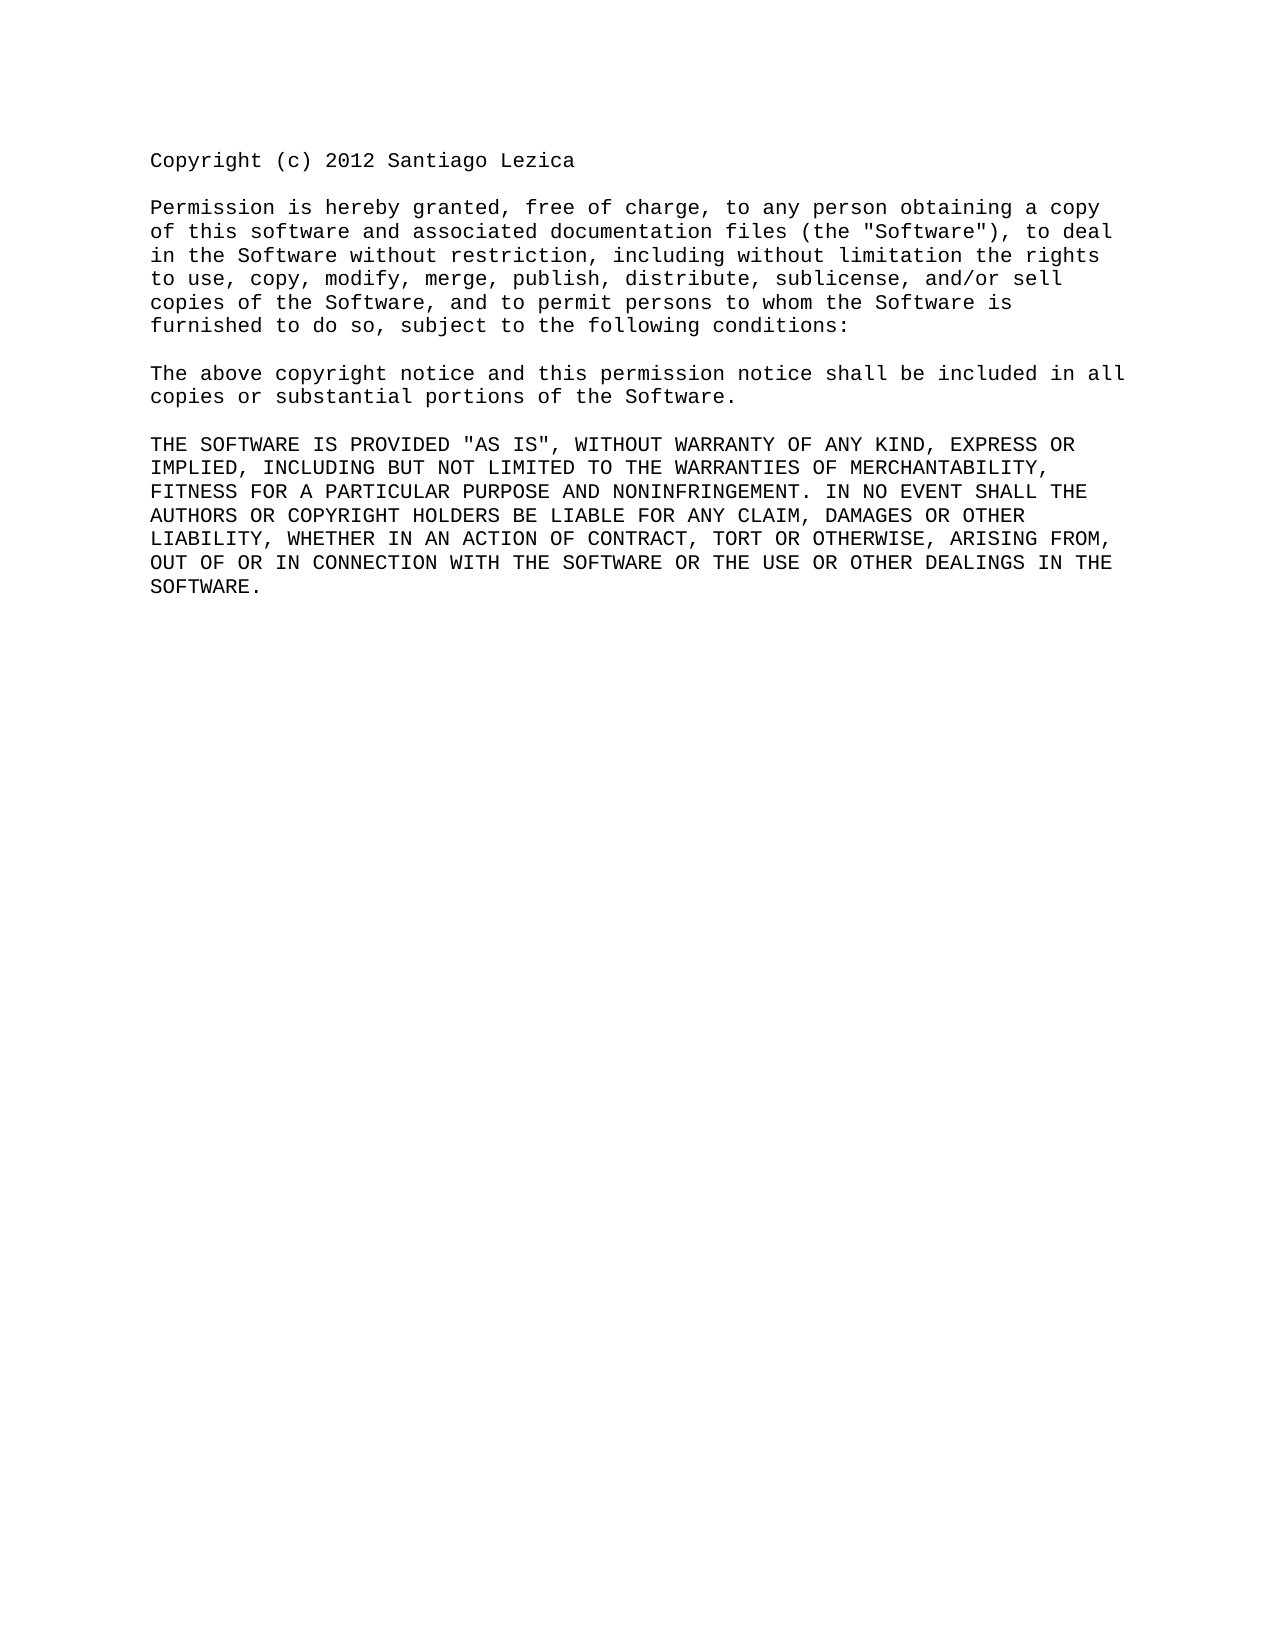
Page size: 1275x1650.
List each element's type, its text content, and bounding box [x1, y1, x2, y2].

text THE SOFTWARE IS PROVIDED "AS IS", WITHOUT WARRANTY OF ANY KIND, EXPRESS OR IMPLIED, INCLUDING BUT NOT LIMITED TO THE WARRANTIES OF MERCHANTABILITY, FITNESS FOR A PARTICULAR PURPOSE AND NONINFRINGEMENT. IN NO EVENT SHALL THE AUTHORS OR COPYRIGHT HOLDERS BE LIABLE FOR ANY CLAIM, DAMAGES OR OTHER LIABILITY, WHETHER IN AN ACTION OF CONTRACT, TORT OR OTHERWISE, ARISING FROM, OUT OF OR IN CONNECTION WITH THE SOFTWARE OR THE USE OR OTHER DEALINGS IN THE SOFTWARE. [150, 434, 1125, 599]
text The above copyright notice and this permission notice shall be included in all copies or substantial portions of the Software. [150, 363, 1125, 410]
text Copyright (c) 2012 Santiago Lezica [150, 150, 1125, 174]
text Permission is hereby granted, free of charge, to any person obtaining a copy of this software and associated documentation files (the "Software"), to deal in the Software without restriction, including without limitation the rights to use, copy, modify, merge, publish, distribute, sublicense, and/or sell copies of the Software, and to permit persons to whom the Software is furnished to do so, subject to the following conditions: [150, 197, 1125, 339]
